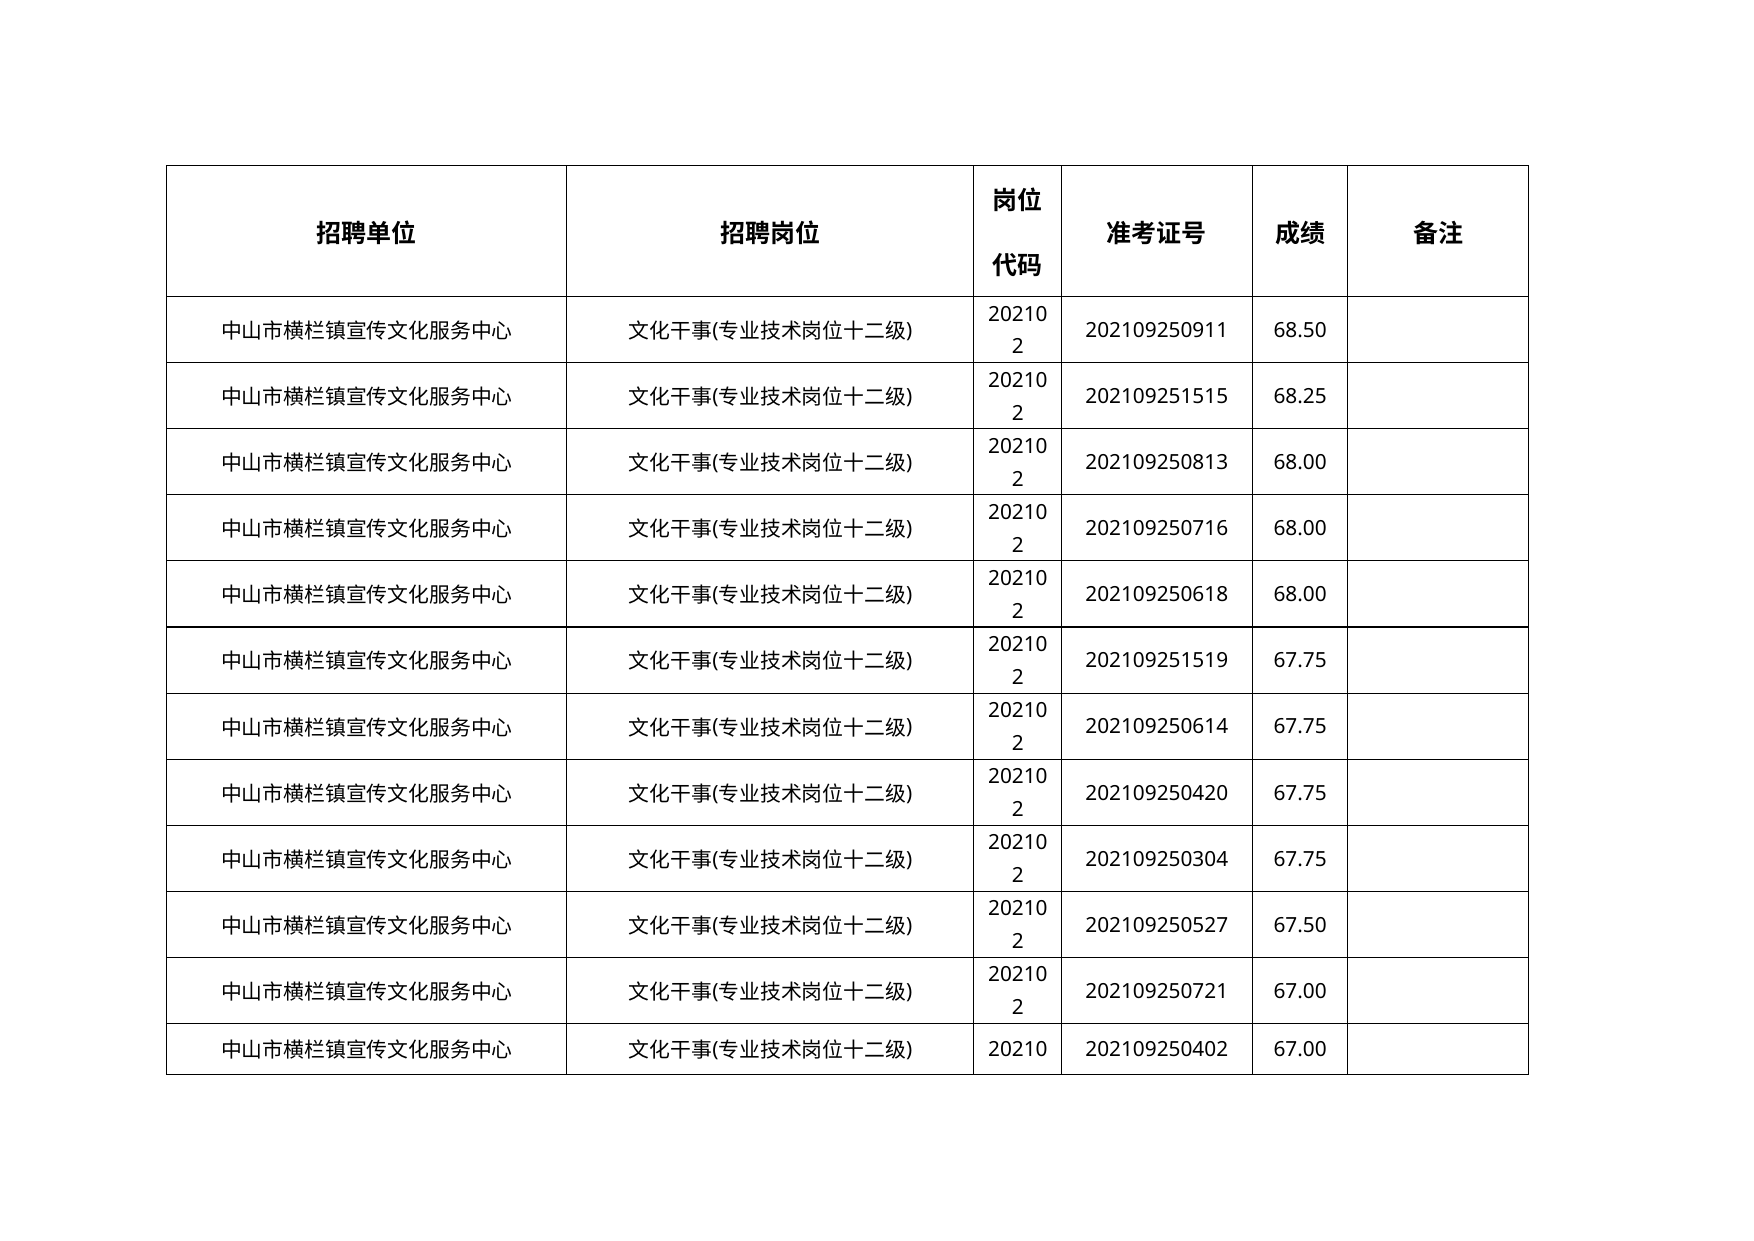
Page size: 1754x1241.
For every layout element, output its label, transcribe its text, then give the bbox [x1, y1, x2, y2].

table_cell 文化干事(专业技术岗位十二级) [567, 826, 973, 891]
table_cell 202102 [974, 694, 1061, 758]
table_cell 202109250813 [1062, 429, 1252, 494]
table_cell [1348, 958, 1528, 1023]
table_header 招聘岗位 [567, 166, 973, 296]
table_cell 68.00 [1253, 495, 1347, 560]
table_cell 202102 [974, 297, 1061, 362]
table_cell 202102 [974, 561, 1061, 626]
table_cell 67.75 [1253, 826, 1347, 891]
table_cell 中山市横栏镇宣传文化服务中心 [167, 760, 566, 824]
table_cell 中山市横栏镇宣传文化服务中心 [167, 495, 566, 560]
table_cell [1348, 1024, 1528, 1074]
table_cell 202102 [974, 628, 1061, 692]
table_cell 202102 [974, 495, 1061, 560]
table_cell 202102 [974, 826, 1061, 891]
table_cell 202109250402 [1062, 1024, 1252, 1074]
table_header 备注 [1348, 166, 1528, 296]
table_cell 中山市横栏镇宣传文化服务中心 [167, 892, 566, 957]
table_cell 文化干事(专业技术岗位十二级) [567, 561, 973, 626]
table_header 招聘单位 [167, 166, 566, 296]
table_cell 67.75 [1253, 760, 1347, 824]
table_cell [1348, 297, 1528, 362]
table_cell 67.75 [1253, 628, 1347, 692]
table_cell [1348, 495, 1528, 560]
table_cell [1348, 561, 1528, 626]
table_cell [1348, 826, 1528, 891]
table_cell 202102 [974, 892, 1061, 957]
table_cell 中山市横栏镇宣传文化服务中心 [167, 363, 566, 428]
table_cell 文化干事(专业技术岗位十二级) [567, 1024, 973, 1074]
table_cell [1348, 694, 1528, 758]
table_cell 文化干事(专业技术岗位十二级) [567, 958, 973, 1023]
table_cell 文化干事(专业技术岗位十二级) [567, 495, 973, 560]
table_cell 文化干事(专业技术岗位十二级) [567, 363, 973, 428]
table_cell 68.00 [1253, 429, 1347, 494]
table_cell 文化干事(专业技术岗位十二级) [567, 892, 973, 957]
table_cell 68.50 [1253, 297, 1347, 362]
table_cell 202109250527 [1062, 892, 1252, 957]
table_cell 202109251519 [1062, 628, 1252, 692]
table_header 准考证号 [1062, 166, 1252, 296]
table_cell 68.25 [1253, 363, 1347, 428]
table_cell 202109250716 [1062, 495, 1252, 560]
table_cell 中山市横栏镇宣传文化服务中心 [167, 826, 566, 891]
table_cell 中山市横栏镇宣传文化服务中心 [167, 628, 566, 692]
table_cell 67.75 [1253, 694, 1347, 758]
table_cell 中山市横栏镇宣传文化服务中心 [167, 694, 566, 758]
table_header 成绩 [1253, 166, 1347, 296]
table_cell 中山市横栏镇宣传文化服务中心 [167, 561, 566, 626]
table_cell 67.00 [1253, 958, 1347, 1023]
table_cell 202102 [974, 429, 1061, 494]
table_cell 中山市横栏镇宣传文化服务中心 [167, 429, 566, 494]
table_cell [1348, 628, 1528, 692]
table_cell [1348, 760, 1528, 824]
table_cell [1348, 429, 1528, 494]
table_cell [1348, 892, 1528, 957]
table_cell 中山市横栏镇宣传文化服务中心 [167, 297, 566, 362]
table_cell 文化干事(专业技术岗位十二级) [567, 628, 973, 692]
table_cell 202109250911 [1062, 297, 1252, 362]
table_cell 中山市横栏镇宣传文化服务中心 [167, 1024, 566, 1074]
table_cell 中山市横栏镇宣传文化服务中心 [167, 958, 566, 1023]
table_cell 文化干事(专业技术岗位十二级) [567, 297, 973, 362]
table_cell [1348, 363, 1528, 428]
table_cell 202109250420 [1062, 760, 1252, 824]
table_cell 67.00 [1253, 1024, 1347, 1074]
table_cell 202109250618 [1062, 561, 1252, 626]
table_cell 67.50 [1253, 892, 1347, 957]
table_cell 202102 [974, 958, 1061, 1023]
table_cell 文化干事(专业技术岗位十二级) [567, 760, 973, 824]
table_cell 202102 [974, 363, 1061, 428]
table_cell 202102 [974, 760, 1061, 824]
table_cell 202109250614 [1062, 694, 1252, 758]
table_cell 文化干事(专业技术岗位十二级) [567, 694, 973, 758]
table_cell 202109250304 [1062, 826, 1252, 891]
table_header 岗位代码 [974, 166, 1061, 296]
table_cell 文化干事(专业技术岗位十二级) [567, 429, 973, 494]
table_cell 68.00 [1253, 561, 1347, 626]
table_cell 202109251515 [1062, 363, 1252, 428]
table_cell 202109250721 [1062, 958, 1252, 1023]
table_cell 202102 [974, 1024, 1061, 1074]
